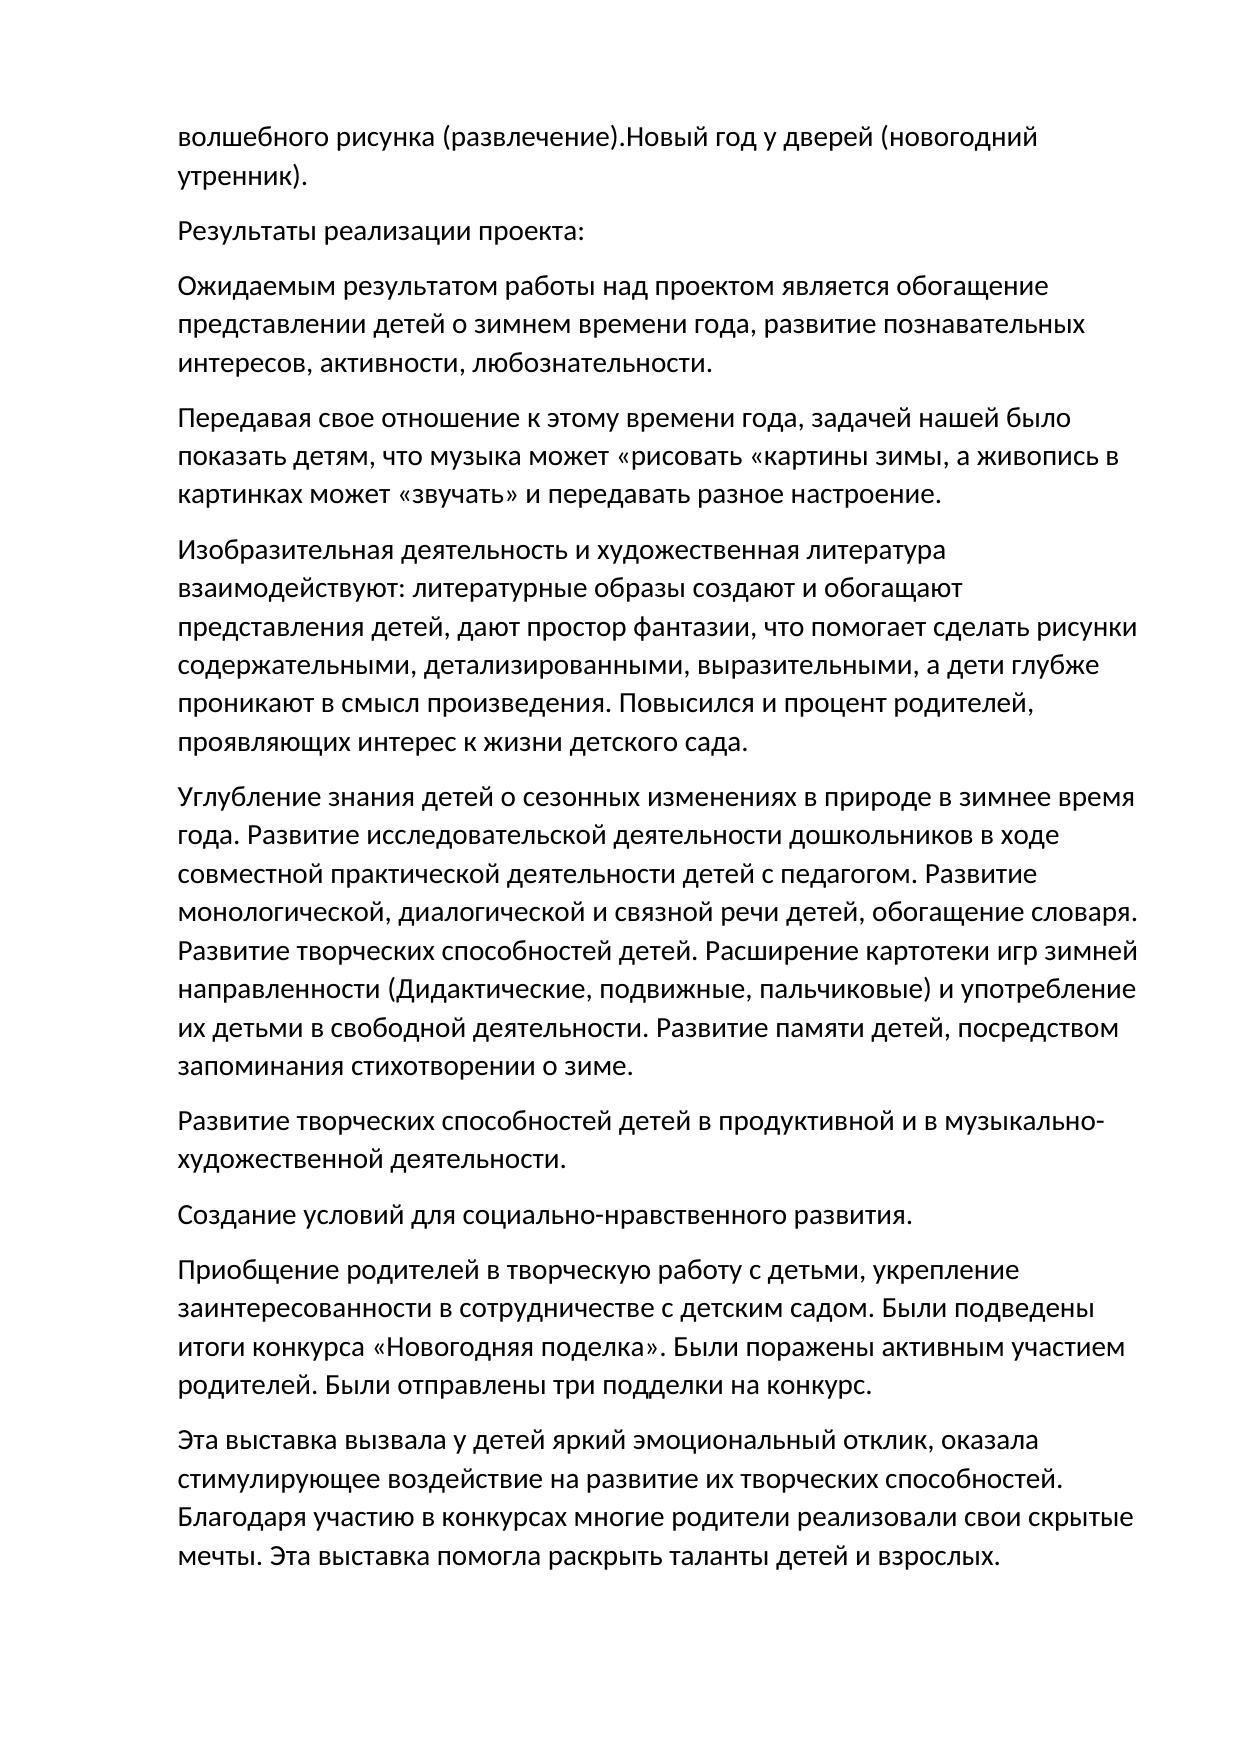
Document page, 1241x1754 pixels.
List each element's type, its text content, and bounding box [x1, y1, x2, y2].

text Изобразительная деятельность и художественная литература взаимодействуют: литературные образы создают и обогащают представления детей, дают простор фантазии, что помогает сделать рисунки содержательными, детализированными, выразительными, а дети глубже проникают в смысл произведения. Повысился и процент родителей, проявляющих интерес к жизни детского сада. [177, 531, 1152, 758]
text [177, 118, 1152, 192]
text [177, 1421, 1152, 1572]
text Создание условий для социально-нравственного развития. [177, 1196, 1152, 1231]
text Ожидаемым результатом работы над проектом является обогащение представлении детей о зимнем времени года, развитие познавательных интересов, активности, любознательности. [177, 267, 1152, 379]
text Углубление знания детей о сезонных изменениях в природе в зимнее время года. Развитие исследовательской деятельности дошкольников в ходе совместной практической деятельности детей с педагогом. Развитие монологической, диалогической и связной речи детей, обогащение словаря. Развитие творческих способностей детей. Расширение картотеки игр зимней направленности (Дидактические, подвижные, пальчиковые) и употребление их детьми в свободной деятельности. Развитие памяти детей, посредством запоминания стихотворении о зиме. [177, 778, 1152, 1083]
text Приобщение родителей в творческую работу с детьми, укрепление заинтересованности в сотрудничестве с детским садом. Были подведены итоги конкурса «Новогодняя поделка». Были поражены активным участием родителей. Были отправлены три подделки на конкурс. [177, 1251, 1152, 1402]
text Результаты реализации проекта: [177, 212, 1152, 247]
text Развитие творческих способностей детей в продуктивной и в музыкально-художественной деятельности. [177, 1102, 1152, 1176]
text Передавая свое отношение к этому времени года, задачей нашей было показать детям, что музыка может «рисовать «картины зимы, а живопись в картинках может «звучать» и передавать разное настроение. [177, 399, 1152, 511]
